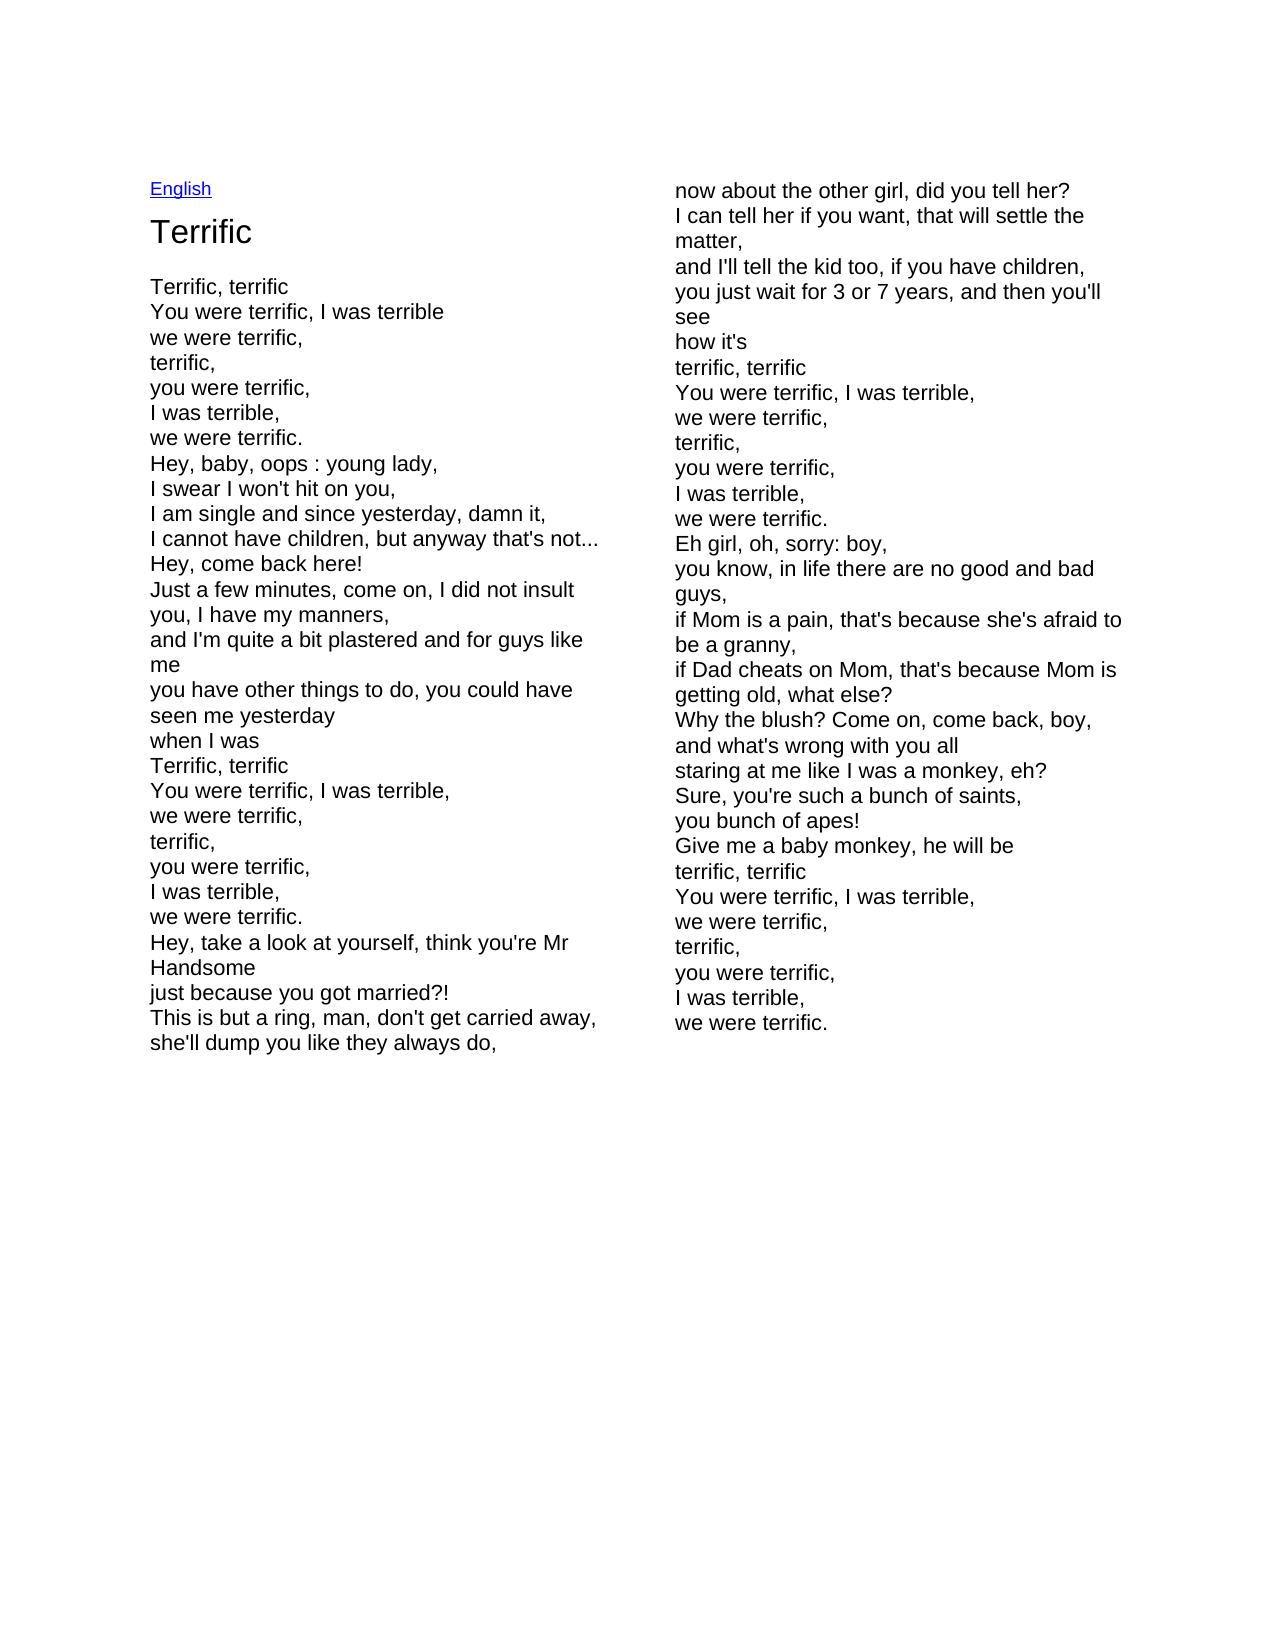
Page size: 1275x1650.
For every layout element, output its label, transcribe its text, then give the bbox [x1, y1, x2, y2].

text Eh girl, oh, sorry: boy, you know, in life there are no good and bad guys, if Mom is a pain, that's because she's afraid to be a granny, if Dad cheats on Mom, that's because Mom is getting old, what else? Why the blush? Come on, come back, boy, and what's wrong with you all staring at me like I was a monkey, eh? Sure, you're such a bunch of saints, you bunch of apes! Give me a baby monkey, he will be [675, 531, 1125, 859]
text English [150, 178, 600, 199]
text terrific, terrific You were terrific, I was terrible, we were terrific, terrific, you were terrific, I was terrible, we were terrific. [675, 354, 1125, 531]
text Hey, baby, oops : young lady, I swear I won't hit on you, I am single and since yesterday, damn it, I cannot have children, but anyway that's not... Hey, come back here! Just a few minutes, come on, I did not insult you, I have my manners, and I'm quite a bit plastered and for guys like me you have other things to do, you could have seen me yesterday when I was [150, 450, 600, 753]
text terrific, terrific You were terrific, I was terrible, we were terrific, terrific, you were terrific, I was terrible, we were terrific. [675, 859, 1125, 1035]
text Terrific [150, 212, 600, 251]
text Terrific, terrific You were terrific, I was terrible we were terrific, terrific, you were terrific, I was terrible, we were terrific. [150, 274, 600, 450]
text Hey, take a look at yourself, think you're Mr Handsome just because you got married?! This is but a ring, man, don't get carried away, she'll dump you like they always do, now about the other girl, did you tell her? I can tell her if you want, that will settle the matter, and I'll tell the kid too, if you have children, you just wait for 3 or 7 years, and then you'll see how it's [150, 929, 600, 1055]
text Terrific, terrific You were terrific, I was terrible, we were terrific, terrific, you were terrific, I was terrible, we were terrific. [150, 753, 600, 929]
text Hey, take a look at yourself, think you're Mr Handsome just because you got married?! This is but a ring, man, don't get carried away, she'll dump you like they always do, now about the other girl, did you tell her? I can tell her if you want, that will settle the matter, and I'll tell the kid too, if you have children, you just wait for 3 or 7 years, and then you'll see how it's [675, 178, 1125, 354]
